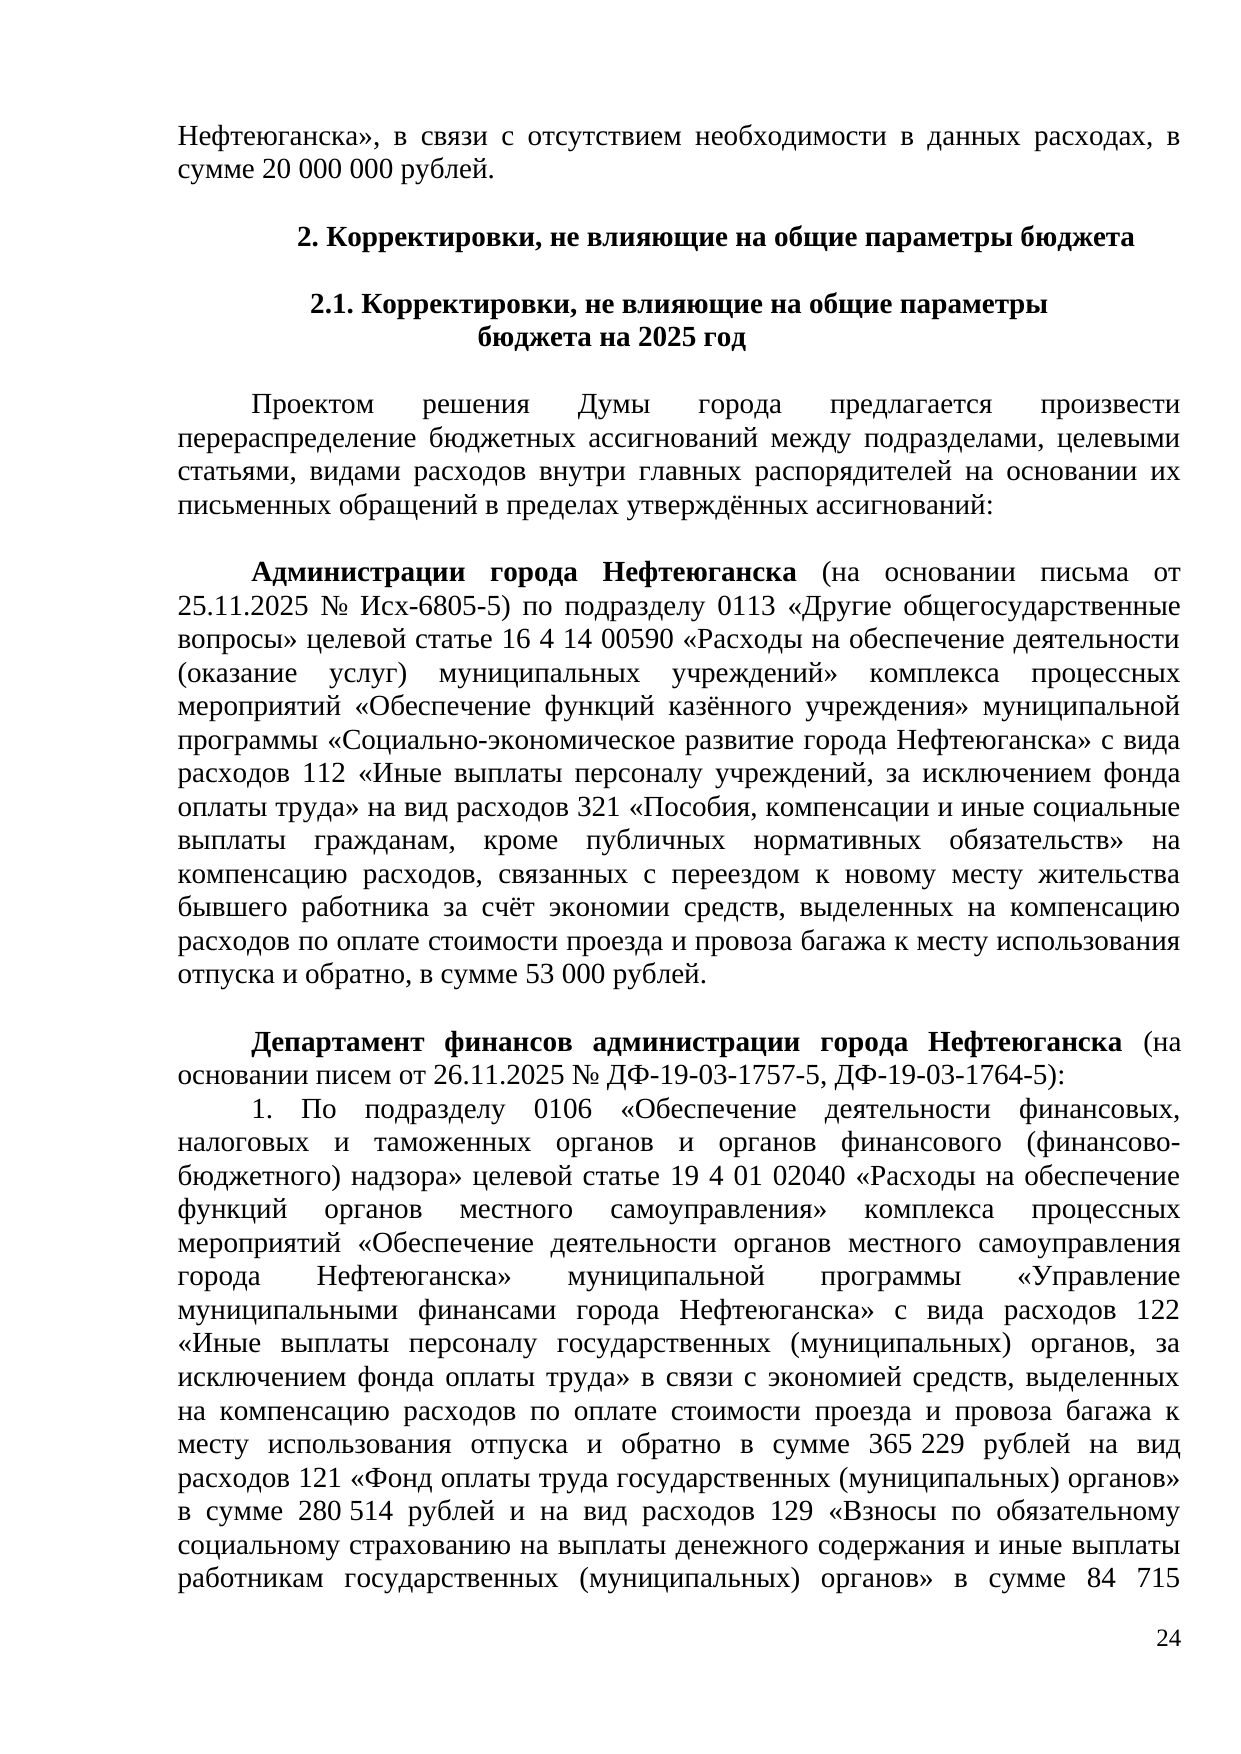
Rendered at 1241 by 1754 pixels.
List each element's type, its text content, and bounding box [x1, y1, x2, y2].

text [177, 118, 1181, 185]
text Проектом решения Думы города предлагается произвести перераспределение бюджетных ассигнований между подразделами, целевыми статьями, видами расходов внутри главных распорядителей на основании их письменных обращений в пределах утверждённых ассигнований: [177, 386, 1181, 521]
text 2. Корректировки, не влияющие на общие параметры бюджета [177, 219, 1181, 252]
text Администрации города Нефтеюганска (на основании письма от 25.11.2025 № Исх-6805-5) по подразделу 0113 «Другие общегосударственные вопросы» целевой статье 16 4 14 00590 «Расходы на обеспечение деятельности (оказание услуг) муниципальных учреждений» комплекса процессных мероприятий «Обеспечение функций казённого учреждения» муниципальной программы «Социально-экономическое развитие города Нефтеюганска» с вида расходов 112 «Иные выплаты персоналу учреждений, за исключением фонда оплаты труда» на вид расходов 321 «Пособия, компенсации и иные социальные выплаты гражданам, кроме публичных нормативных обязательств» на компенсацию расходов, связанных с переездом к новому месту жительства бывшего работника за счёт экономии средств, выделенных на компенсацию расходов по оплате стоимости проезда и провоза багажа к месту использования отпуска и обратно, в сумме 53 000 рублей. [177, 554, 1181, 990]
text Департамент финансов администрации города Нефтеюганска (на основании писем от 26.11.2025 № ДФ-19-03-1757-5, ДФ-19-03-1764-5): [177, 1024, 1181, 1091]
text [177, 1091, 1181, 1594]
text 2.1. Корректировки, не влияющие на общие параметры [177, 286, 1181, 319]
text бюджета на 2025 год [477, 319, 1181, 353]
